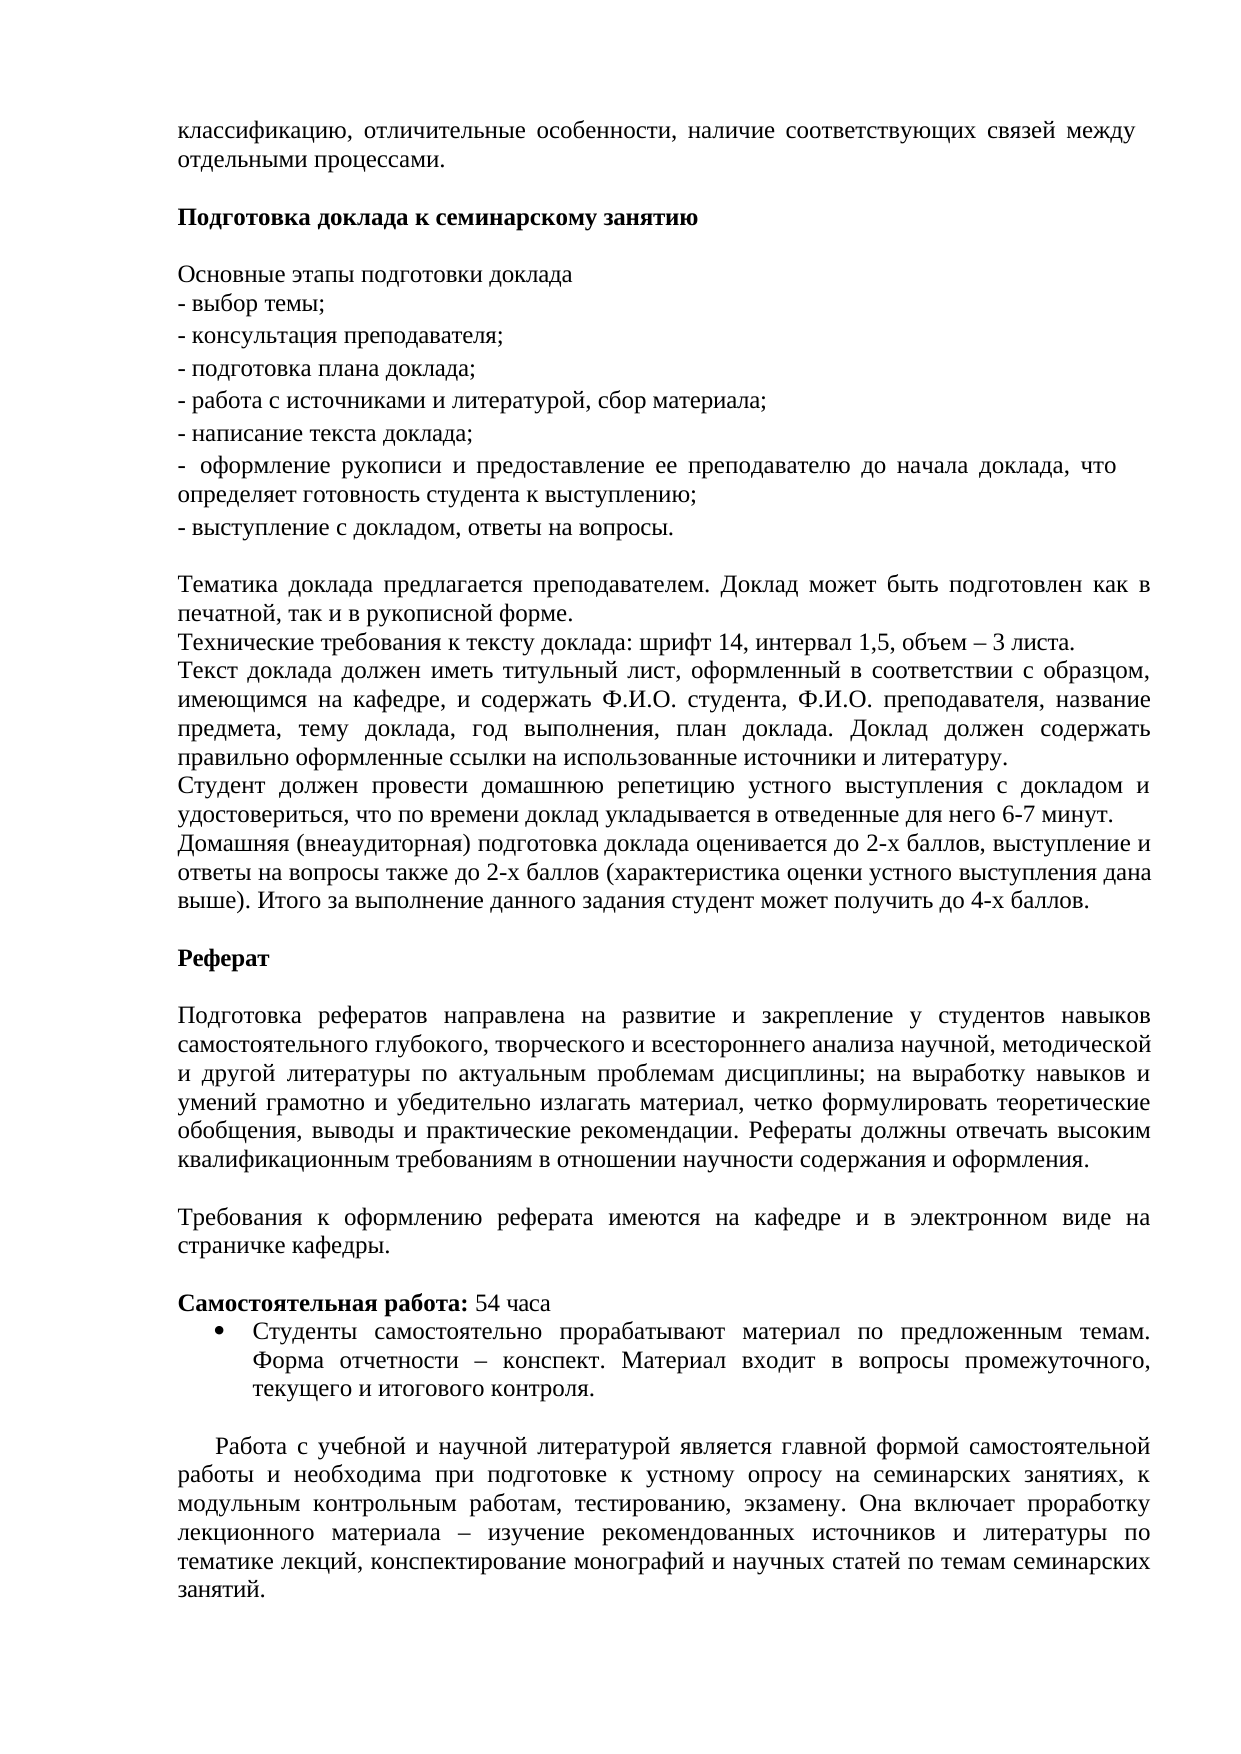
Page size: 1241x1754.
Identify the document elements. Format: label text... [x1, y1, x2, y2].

list работа с источниками и литературой, сбор материала; [177, 385, 1232, 414]
subtitle Реферат [177, 943, 1232, 972]
text Подготовка рефератов направлена на развитие и закрепление у студентов навыков самостоятельного глубокого, творческого и всестороннего анализа научной, методической и другой литературы по актуальным проблемам дисциплины; на выработку навыков и умений грамотно и убедительно излагать материал, четко формулировать теоретические обобщения, выводы и практические рекомендации. Рефераты должны отвечать высоким квалификационным требованиям в отношении научности содержания и оформления. [177, 1000, 1152, 1173]
list выступление с докладом, ответы на вопросы. [177, 512, 1232, 540]
list выбор темы; [177, 288, 1232, 317]
text Тематика доклада предлагается преподавателем. Доклад может быть подготовлен как в печатной, так и в рукописной форме. [177, 569, 1152, 627]
text Технические требования к тексту доклада: шрифт 14, интервал 1,5, объем – 3 листа. [177, 627, 1232, 655]
text классификацию, отличительные особенности, наличие соответствующих связей между отдельными процессами. [177, 115, 1232, 173]
list написание текста доклада; [177, 418, 1232, 447]
text Студент должен провести домашнюю репетицию устного выступления с докладом и удостовериться, что по времени доклад укладывается в отведенные для него 6-7 минут. [177, 770, 1151, 828]
list оформление рукописи и предоставление ее преподавателю до начала доклада, что определяет готовность студента к выступлению; [177, 450, 1151, 508]
text Основные этапы подготовки доклада [177, 259, 1232, 288]
subtitle Подготовка доклада к семинарскому занятию [177, 202, 1232, 231]
text Домашняя (внеаудиторная) подготовка доклада оценивается до 2-х баллов, выступление и ответы на вопросы также до 2-х баллов (характеристика оценки устного выступления дана выше). Итого за выполнение данного задания студент может получить до 4-х баллов. [177, 828, 1152, 914]
list консультация преподавателя; [177, 320, 1232, 349]
text Самостоятельная работа: 54 часа [177, 1288, 1232, 1317]
list подготовка плана доклада; [177, 353, 1232, 382]
text Текст доклада должен иметь титульный лист, оформленный в соответствии с образцом, имеющимся на кафедре, и содержать Ф.И.О. студента, Ф.И.О. преподавателя, название предмета, тему доклада, год выполнения, план доклада. Доклад должен содержать правильно оформленные ссылки на использованные источники и литературу. [177, 655, 1152, 770]
text Работа с учебной и научной литературой является главной формой самостоятельной работы и необходима при подготовке к устному опросу на семинарских занятиях, к модульным контрольным работам, тестированию, экзамену. Она включает проработку лекционного материала – изучение рекомендованных источников и литературы по тематике лекций, конспектирование монографий и научных статей по темам семинарских занятий. [177, 1431, 1151, 1603]
list Студенты самостоятельно прорабатывают материал по предложенным темам. Форма отчетности – конспект. Материал входит в вопросы промежуточного, текущего и итогового контроля. [215, 1317, 1151, 1402]
text Требования к оформлению реферата имеются на кафедре и в электронном виде на страничке кафедры. [177, 1202, 1152, 1259]
